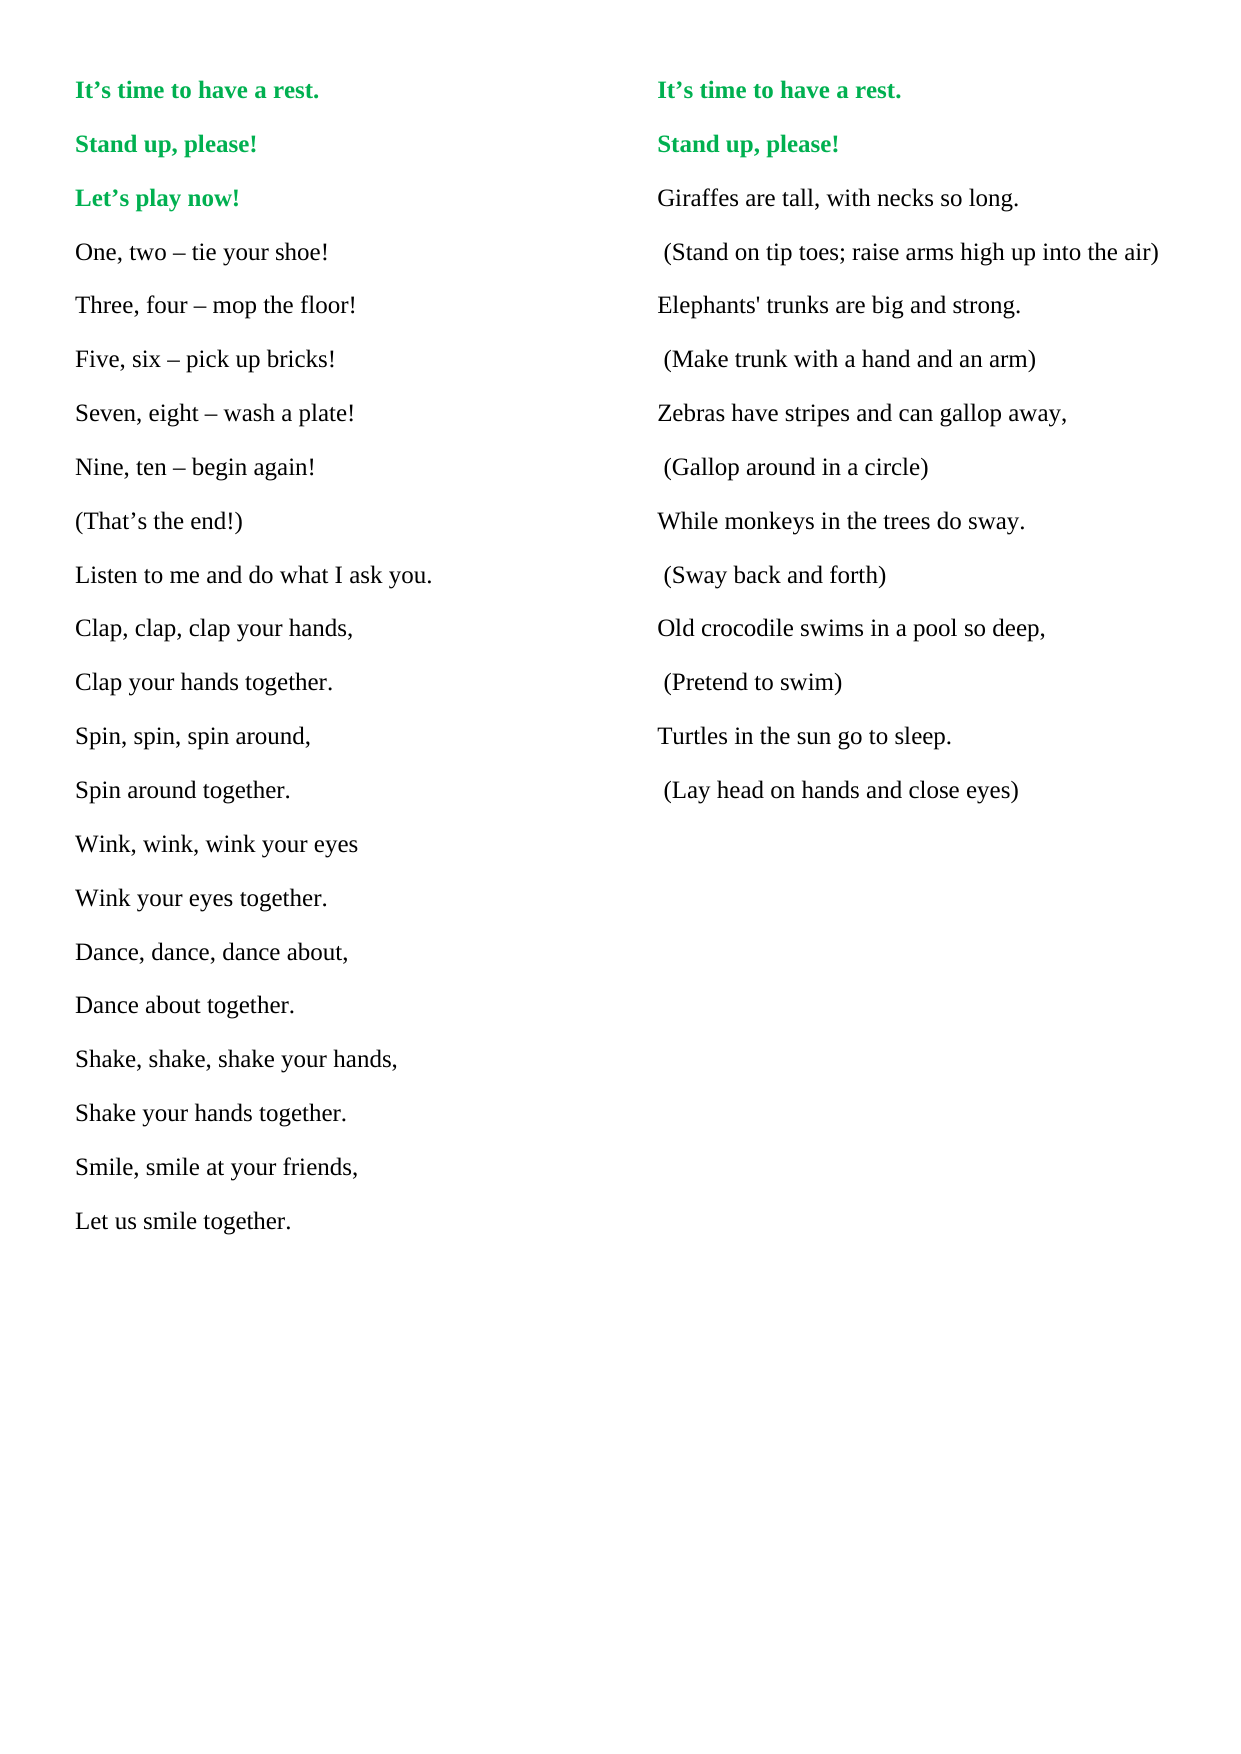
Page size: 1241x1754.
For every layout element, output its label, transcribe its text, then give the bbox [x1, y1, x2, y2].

text Clap your hands together. [75, 667, 583, 696]
text Clap, clap, clap your hands, [75, 613, 583, 642]
text (Gallop around in a circle) [657, 452, 1165, 481]
text While monkeys in the trees do sway. [657, 506, 1165, 534]
text Let’s play now! [75, 183, 583, 211]
text Let us smile together. [75, 1206, 583, 1235]
text (Sway back and forth) [657, 560, 1165, 588]
text Dance, dance, dance about, [75, 937, 583, 965]
text Dance about together. [75, 991, 583, 1019]
text Smile, smile at your friends, [75, 1152, 583, 1181]
text Wink your eyes together. [75, 883, 583, 912]
text Seven, eight – wash a plate! [75, 398, 583, 427]
text It’s time to have a rest. [657, 75, 1165, 104]
text One, two – tie your shoe! [75, 237, 583, 265]
text Five, six – pick up bricks! [75, 344, 583, 373]
text Shake your hands together. [75, 1098, 583, 1127]
text (Pretend to swim) [657, 667, 1165, 696]
text (Stand on tip toes; raise arms high up into the air) [657, 237, 1165, 265]
text Spin around together. [75, 775, 583, 804]
text Giraffes are tall, with necks so long. [657, 183, 1165, 211]
text Old crocodile swims in a pool so deep, [657, 613, 1165, 642]
text Wink, wink, wink your eyes [75, 829, 583, 858]
text Stand up, please! [657, 129, 1165, 158]
text (Make trunk with a hand and an arm) [657, 344, 1165, 373]
text Spin, spin, spin around, [75, 721, 583, 750]
text Three, four – mop the floor! [75, 290, 583, 319]
text (Lay head on hands and close eyes) [657, 775, 1165, 804]
text Shake, shake, shake your hands, [75, 1044, 583, 1073]
text Zebras have stripes and can gallop away, [657, 398, 1165, 427]
text It’s time to have a rest. [75, 75, 583, 104]
text Turtles in the sun go to sleep. [657, 721, 1165, 750]
text (That’s the end!) [75, 506, 583, 534]
text Elephants' trunks are big and strong. [657, 290, 1165, 319]
text Nine, ten – begin again! [75, 452, 583, 481]
text Stand up, please! [75, 129, 583, 158]
text Listen to me and do what I ask you. [75, 560, 583, 588]
